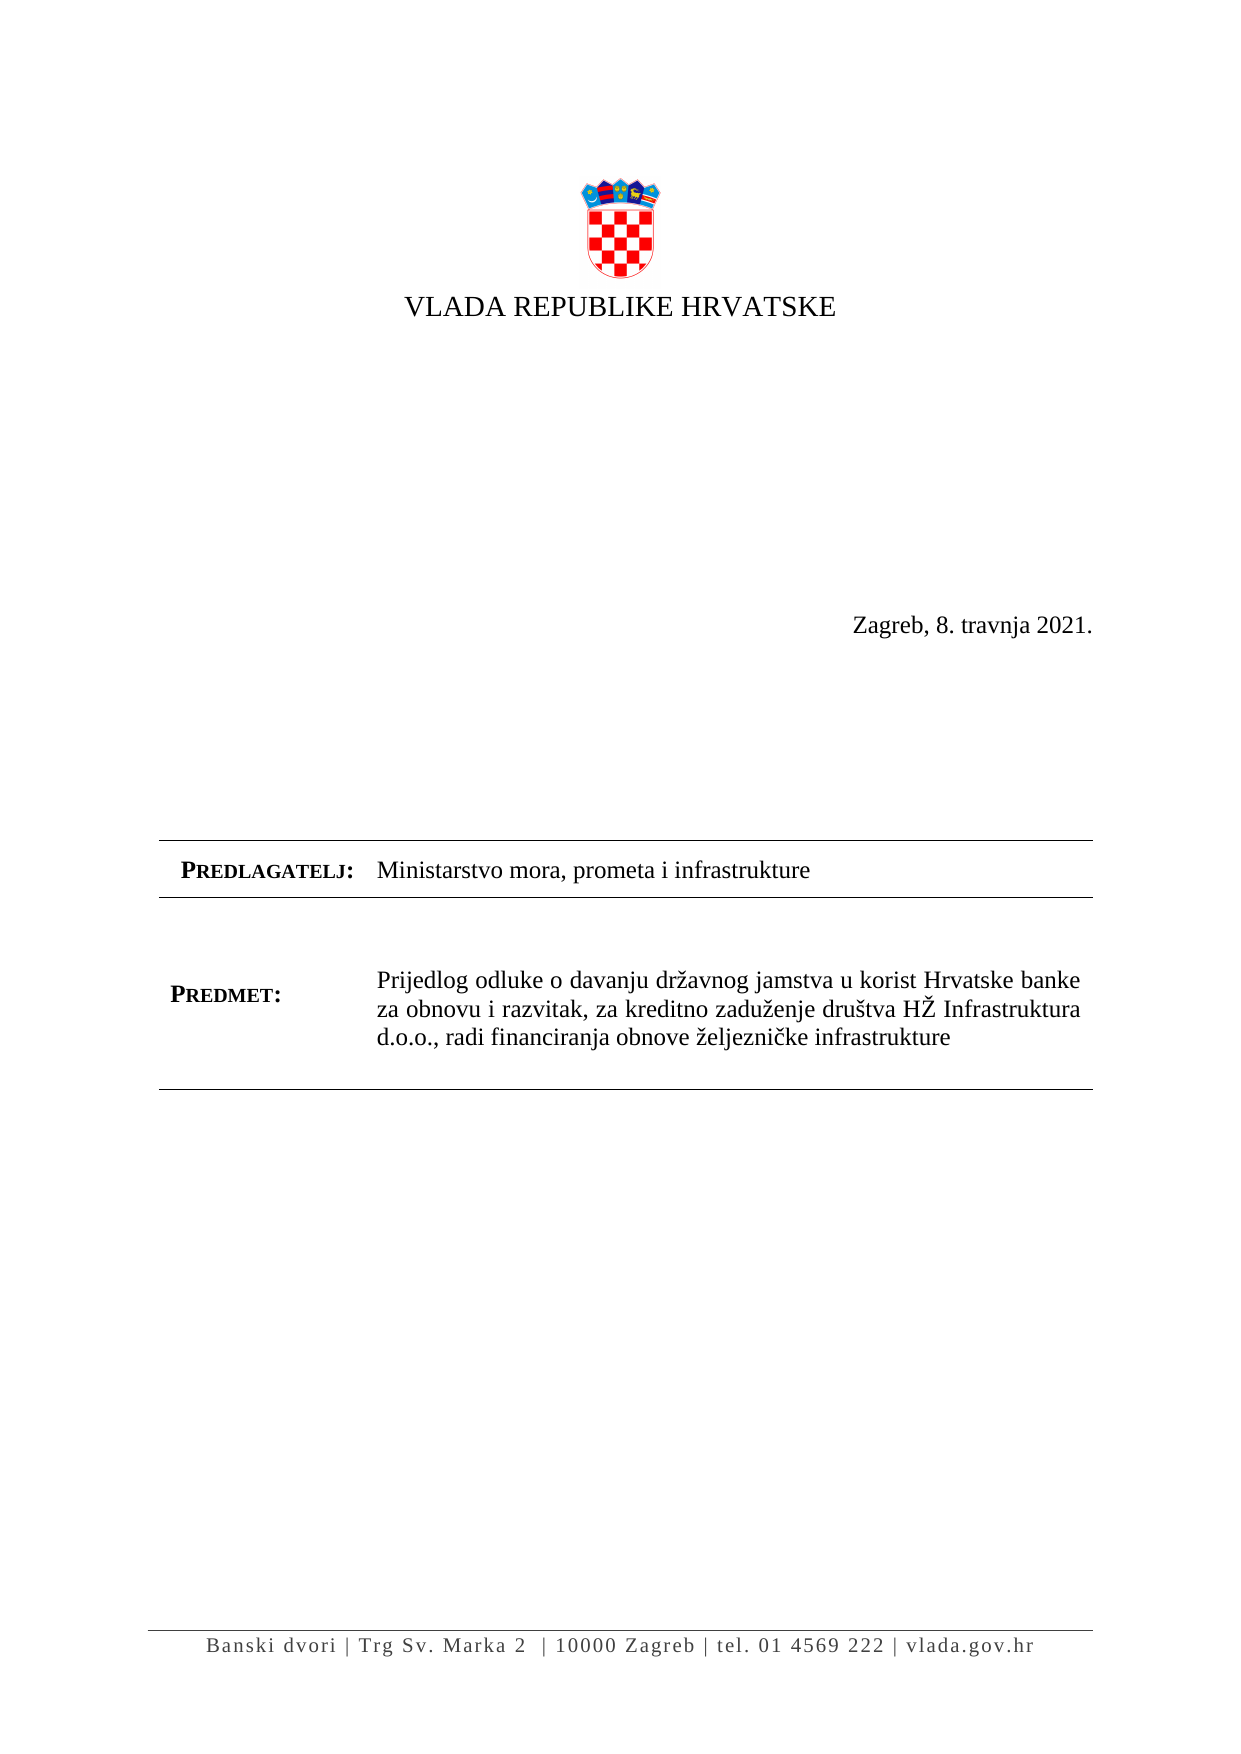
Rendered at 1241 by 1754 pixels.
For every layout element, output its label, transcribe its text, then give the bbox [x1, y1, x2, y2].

table_cell Predmet: [159, 898, 365, 1089]
picture [579, 176, 662, 289]
table_header Ministarstvo mora, prometa i infrastrukture [365, 841, 1093, 897]
text VLADA REPUBLIKE HRVATSKE [148, 289, 1093, 322]
table_header Predlagatelj: [159, 841, 365, 897]
text Zagreb, 8. travnja 2021. [148, 610, 1093, 639]
table_cell Prijedlog odluke o davanju državnog jamstva u korist Hrvatske banke za obnovu i razvitak, za kreditno zaduženje društva HŽ Infrastruktura d.o.o., radi financiranja obnove željezničke infrastrukture [365, 898, 1093, 1089]
